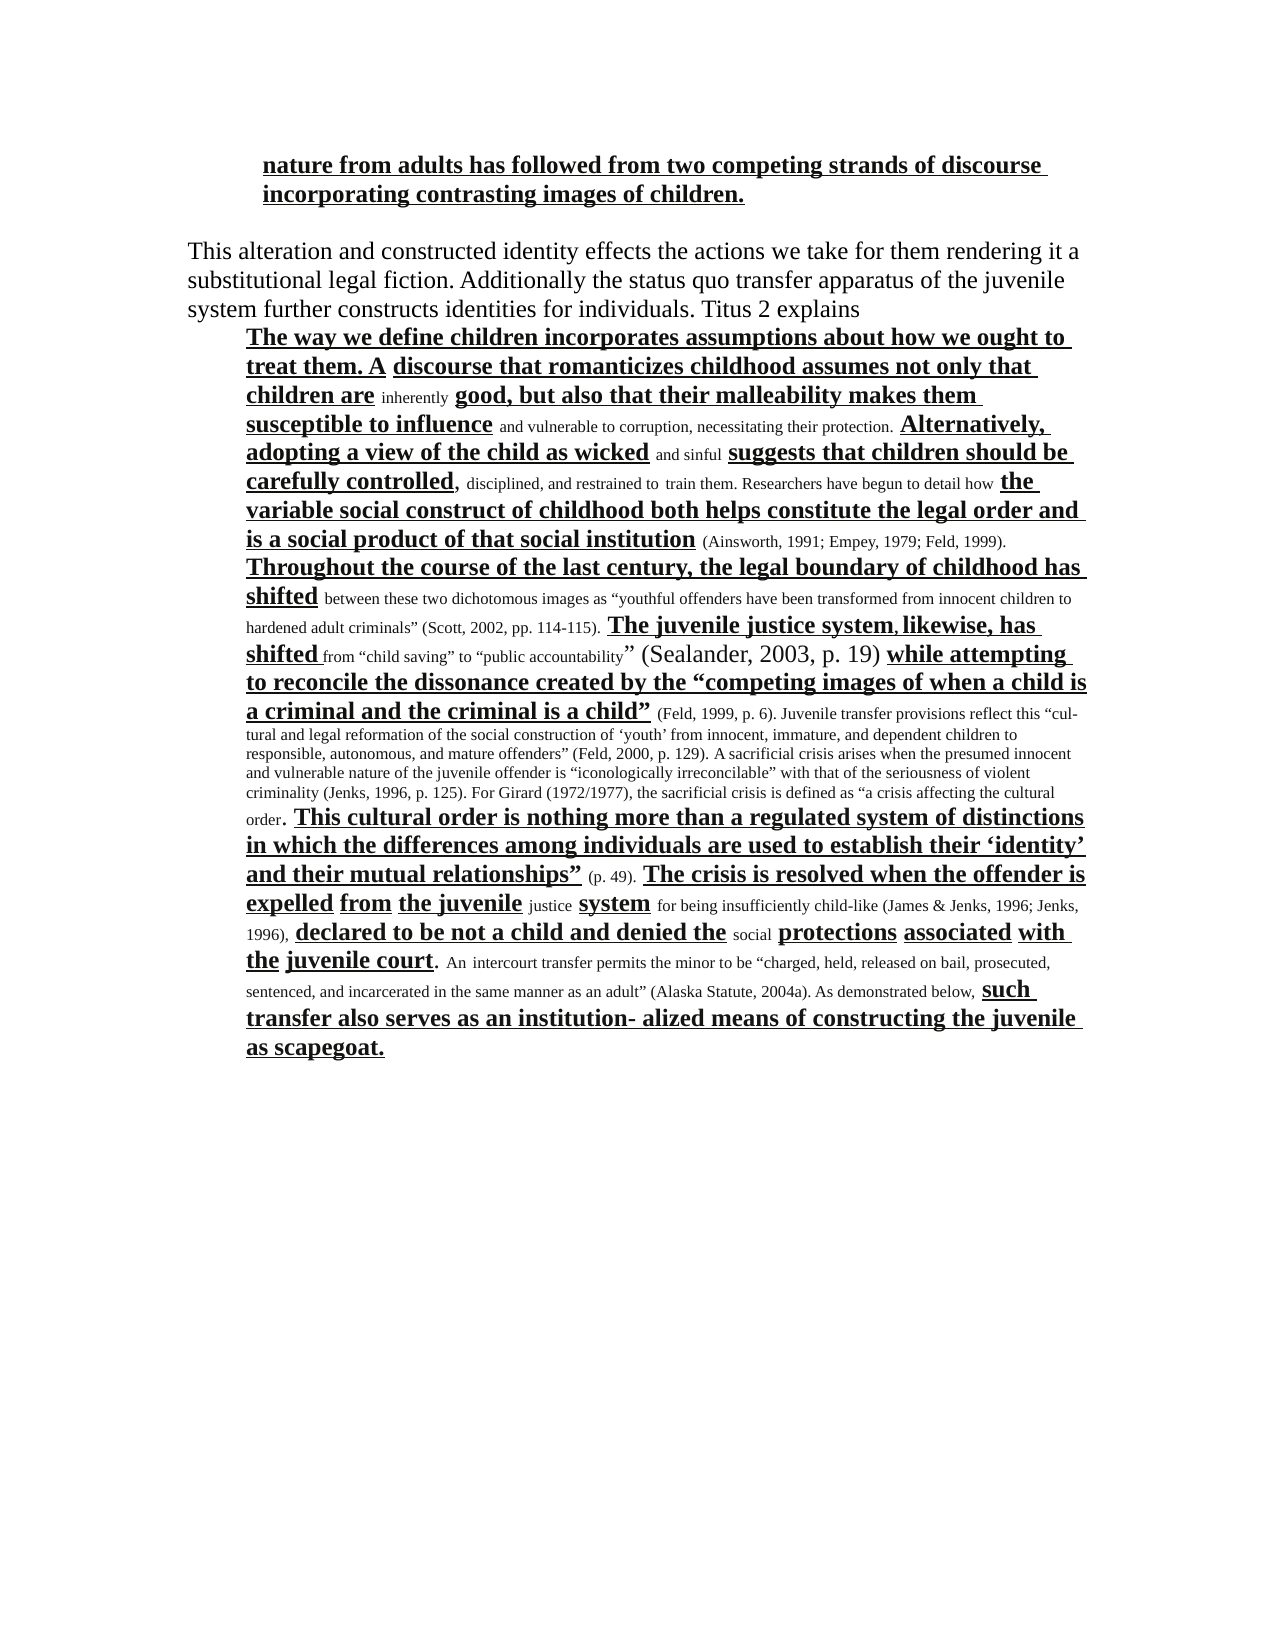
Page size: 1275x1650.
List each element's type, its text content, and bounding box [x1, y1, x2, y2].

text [262, 150, 1087, 207]
text The way we define children incorporates assumptions about how we ought to treat them. A discourse that romanticizes childhood assumes not only that children are inherently good, but also that their malleability makes them susceptible to influence and vulnerable to corruption, necessitating their protection. Alternatively, adopting a view of the child as wicked and sinful suggests that children should be carefully controlled, disciplined, and restrained to train them. Researchers have begun to detail how the variable social construct of childhood both helps constitute the legal order and is a social product of that social institution (Ainsworth, 1991; Empey, 1979; Feld, 1999). Throughout the course of the last century, the legal boundary of childhood has shifted between these two dichotomous images as “youthful offenders have been transformed from innocent children to hardened adult criminals” (Scott, 2002, pp. 114-115). The juvenile justice system, likewise, has shifted from “child saving” to “public accountability” (Sealander, 2003, p. 19) while attempting to reconcile the dissonance created by the “competing images of when a child is a criminal and the criminal is a child” (Feld, 1999, p. 6). Juvenile transfer provisions reflect this “cul- tural and legal reformation of the social construction of ‘youth’ from innocent, immature, and dependent children to responsible, autonomous, and mature offenders” (Feld, 2000, p. 129). A sacrificial crisis arises when the presumed innocent and vulnerable nature of the juvenile offender is “iconologically irreconcilable” with that of the seriousness of violent criminality (Jenks, 1996, p. 125). For Girard (1972/1977), the sacrificial crisis is defined as “a crisis affecting the cultural order. This cultural order is nothing more than a regulated system of distinctions in which the differences among individuals are used to establish their ‘identity’ and their mutual relationships” (p. 49). The crisis is resolved when the offender is expelled from the juvenile justice system for being insufficiently child-like (James & Jenks, 1996; Jenks, 1996), declared to be not a child and denied the social protections associated with the juvenile court. An intercourt transfer permits the minor to be “charged, held, released on bail, prosecuted, sentenced, and incarcerated in the same manner as an adult” (Alaska Statute, 2004a). As demonstrated below, such transfer also serves as an institution- alized means of constructing the juvenile as scapegoat. [246, 322, 1087, 577]
text The way we define children incorporates assumptions about how we ought to treat them. A discourse that romanticizes childhood assumes not only that children are inherently good, but also that their malleability makes them susceptible to influence and vulnerable to corruption, necessitating their protection. Alternatively, adopting a view of the child as wicked and sinful suggests that children should be carefully controlled, disciplined, and restrained to train them. Researchers have begun to detail how the variable social construct of childhood both helps constitute the legal order and is a social product of that social institution (Ainsworth, 1991; Empey, 1979; Feld, 1999). Throughout the course of the last century, the legal boundary of childhood has shifted between these two dichotomous images as “youthful offenders have been transformed from innocent children to hardened adult criminals” (Scott, 2002, pp. 114-115). The juvenile justice system, likewise, has shifted from “child saving” to “public accountability” (Sealander, 2003, p. 19) while attempting to reconcile the dissonance created by the “competing images of when a child is a criminal and the criminal is a child” (Feld, 1999, p. 6). Juvenile transfer provisions reflect this “cul- tural and legal reformation of the social construction of ‘youth’ from innocent, immature, and dependent children to responsible, autonomous, and mature offenders” (Feld, 2000, p. 129). A sacrificial crisis arises when the presumed innocent and vulnerable nature of the juvenile offender is “iconologically irreconcilable” with that of the seriousness of violent criminality (Jenks, 1996, p. 125). For Girard (1972/1977), the sacrificial crisis is defined as “a crisis affecting the cultural order. This cultural order is nothing more than a regulated system of distinctions in which the differences among individuals are used to establish their ‘identity’ and their mutual relationships” (p. 49). The crisis is resolved when the offender is expelled from the juvenile justice system for being insufficiently child-like (James & Jenks, 1996; Jenks, 1996), declared to be not a child and denied the social protections associated with the juvenile court. An intercourt transfer permits the minor to be “charged, held, released on bail, prosecuted, sentenced, and incarcerated in the same manner as an adult” (Alaska Statute, 2004a). As demonstrated below, such transfer also serves as an institution- alized means of constructing the juvenile as scapegoat. [246, 694, 1087, 1060]
text This alteration and constructed identity effects the actions we take for them rendering it a substitutional legal fiction. Additionally the status quo transfer apparatus of the juvenile system further constructs identities for individuals. Titus 2 explains [187, 236, 1087, 322]
